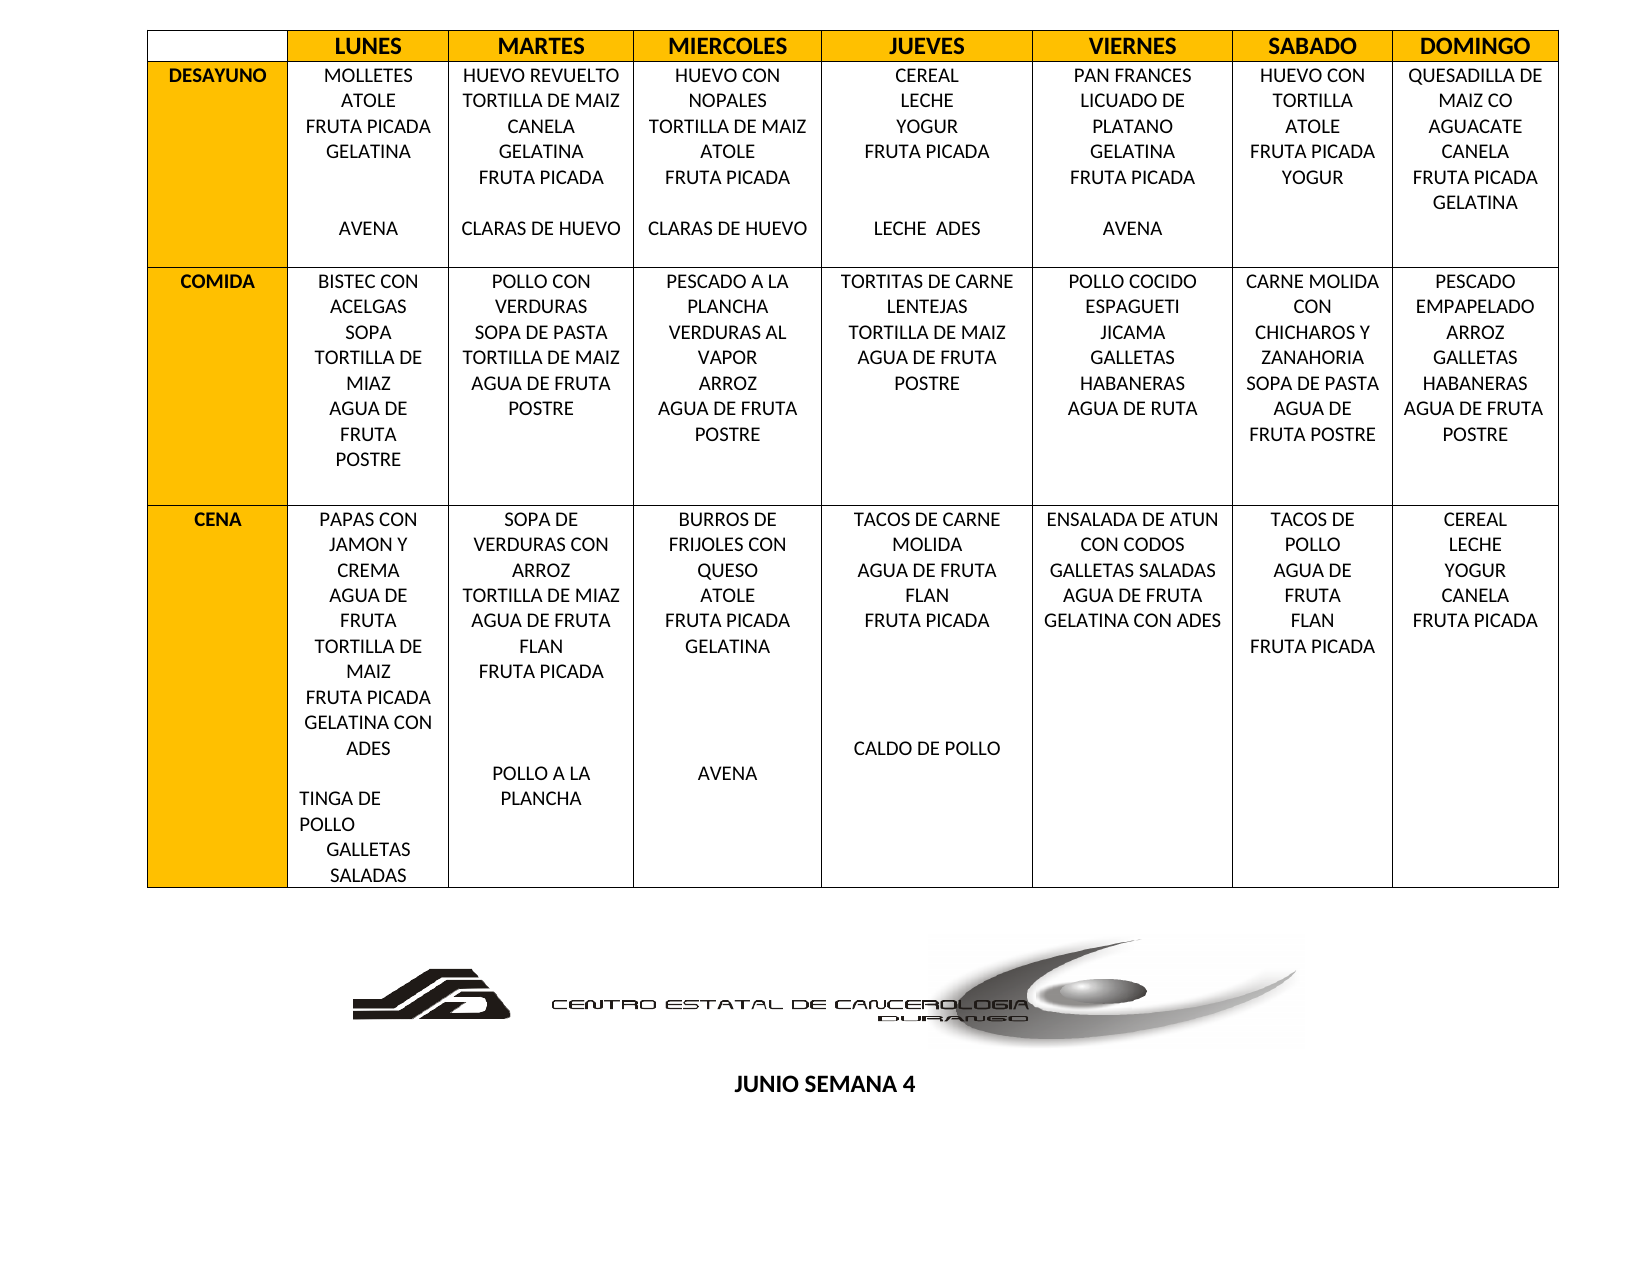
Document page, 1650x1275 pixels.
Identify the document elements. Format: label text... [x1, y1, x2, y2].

table_cell CEREAL LECHE YOGUR CANELA FRUTA PICADA [1393, 506, 1558, 887]
table_header MARTES [449, 31, 633, 61]
table_cell CARNE MOLIDA CON CHICHAROS Y ZANAHORIA SOPA DE PASTA AGUA DE FRUTA POSTRE [1233, 268, 1392, 505]
table_cell PESCADO A LA PLANCHA VERDURAS AL VAPOR ARROZ AGUA DE FRUTA POSTRE [634, 268, 821, 505]
table_cell BISTEC CON ACELGAS SOPA TORTILLA DE MIAZ AGUA DE FRUTA POSTRE [288, 268, 448, 505]
table_header [148, 31, 287, 61]
table_cell PESCADO EMPAPELADO ARROZ GALLETAS HABANERAS AGUA DE FRUTA POSTRE [1393, 268, 1558, 505]
table_cell BURROS DE FRIJOLES CON QUESO ATOLE FRUTA PICADA GELATINA AVENA [634, 506, 821, 887]
table_cell POLLO CON VERDURAS SOPA DE PASTA TORTILLA DE MAIZ AGUA DE FRUTA POSTRE [449, 268, 633, 505]
table_header LUNES [288, 31, 448, 61]
table_cell CEREAL LECHE YOGUR FRUTA PICADA LECHE ADES [822, 62, 1032, 267]
table_cell TACOS DE POLLO AGUA DE FRUTA FLAN FRUTA PICADA [1233, 506, 1392, 887]
table_cell PAPAS CON JAMON Y CREMA AGUA DE FRUTA TORTILLA DE MAIZ FRUTA PICADA GELATINA CON ADES TINGA DE POLLO GALLETAS SALADAS [288, 506, 448, 887]
table_cell TACOS DE CARNE MOLIDA AGUA DE FRUTA FLAN FRUTA PICADA CALDO DE POLLO [822, 506, 1032, 887]
table_header JUEVES [822, 31, 1032, 61]
table_cell SOPA DE VERDURAS CON ARROZ TORTILLA DE MIAZ AGUA DE FRUTA FLAN FRUTA PICADA POLLO A LA PLANCHA [449, 506, 633, 887]
table_cell HUEVO CON NOPALES TORTILLA DE MAIZ ATOLE FRUTA PICADA CLARAS DE HUEVO [634, 62, 821, 267]
table_cell ENSALADA DE ATUN CON CODOS GALLETAS SALADAS AGUA DE FRUTA GELATINA CON ADES [1033, 506, 1232, 887]
table_cell PAN FRANCES LICUADO DE PLATANO GELATINA FRUTA PICADA AVENA [1033, 62, 1232, 267]
table_cell MOLLETES ATOLE FRUTA PICADA GELATINA AVENA [288, 62, 448, 267]
table_cell DESAYUNO [148, 62, 287, 267]
table_cell POLLO COCIDO ESPAGUETI JICAMA GALLETAS HABANERAS AGUA DE RUTA [1033, 268, 1232, 505]
table_cell QUESADILLA DE MAIZ CO AGUACATE CANELA FRUTA PICADA GELATINA [1393, 62, 1558, 267]
table_header DOMINGO [1393, 31, 1558, 61]
table_cell CENA [148, 506, 287, 887]
text JUNIO SEMANA 4 [148, 1069, 1502, 1099]
table_cell TORTITAS DE CARNE LENTEJAS TORTILLA DE MAIZ AGUA DE FRUTA POSTRE [822, 268, 1032, 505]
table_header VIERNES [1033, 31, 1232, 61]
table_header SABADO [1233, 31, 1392, 61]
table_cell HUEVO CON TORTILLA ATOLE FRUTA PICADA YOGUR [1233, 62, 1392, 267]
table_cell COMIDA [148, 268, 287, 505]
table_header MIERCOLES [634, 31, 821, 61]
table_cell HUEVO REVUELTO TORTILLA DE MAIZ CANELA GELATINA FRUTA PICADA CLARAS DE HUEVO [449, 62, 633, 267]
